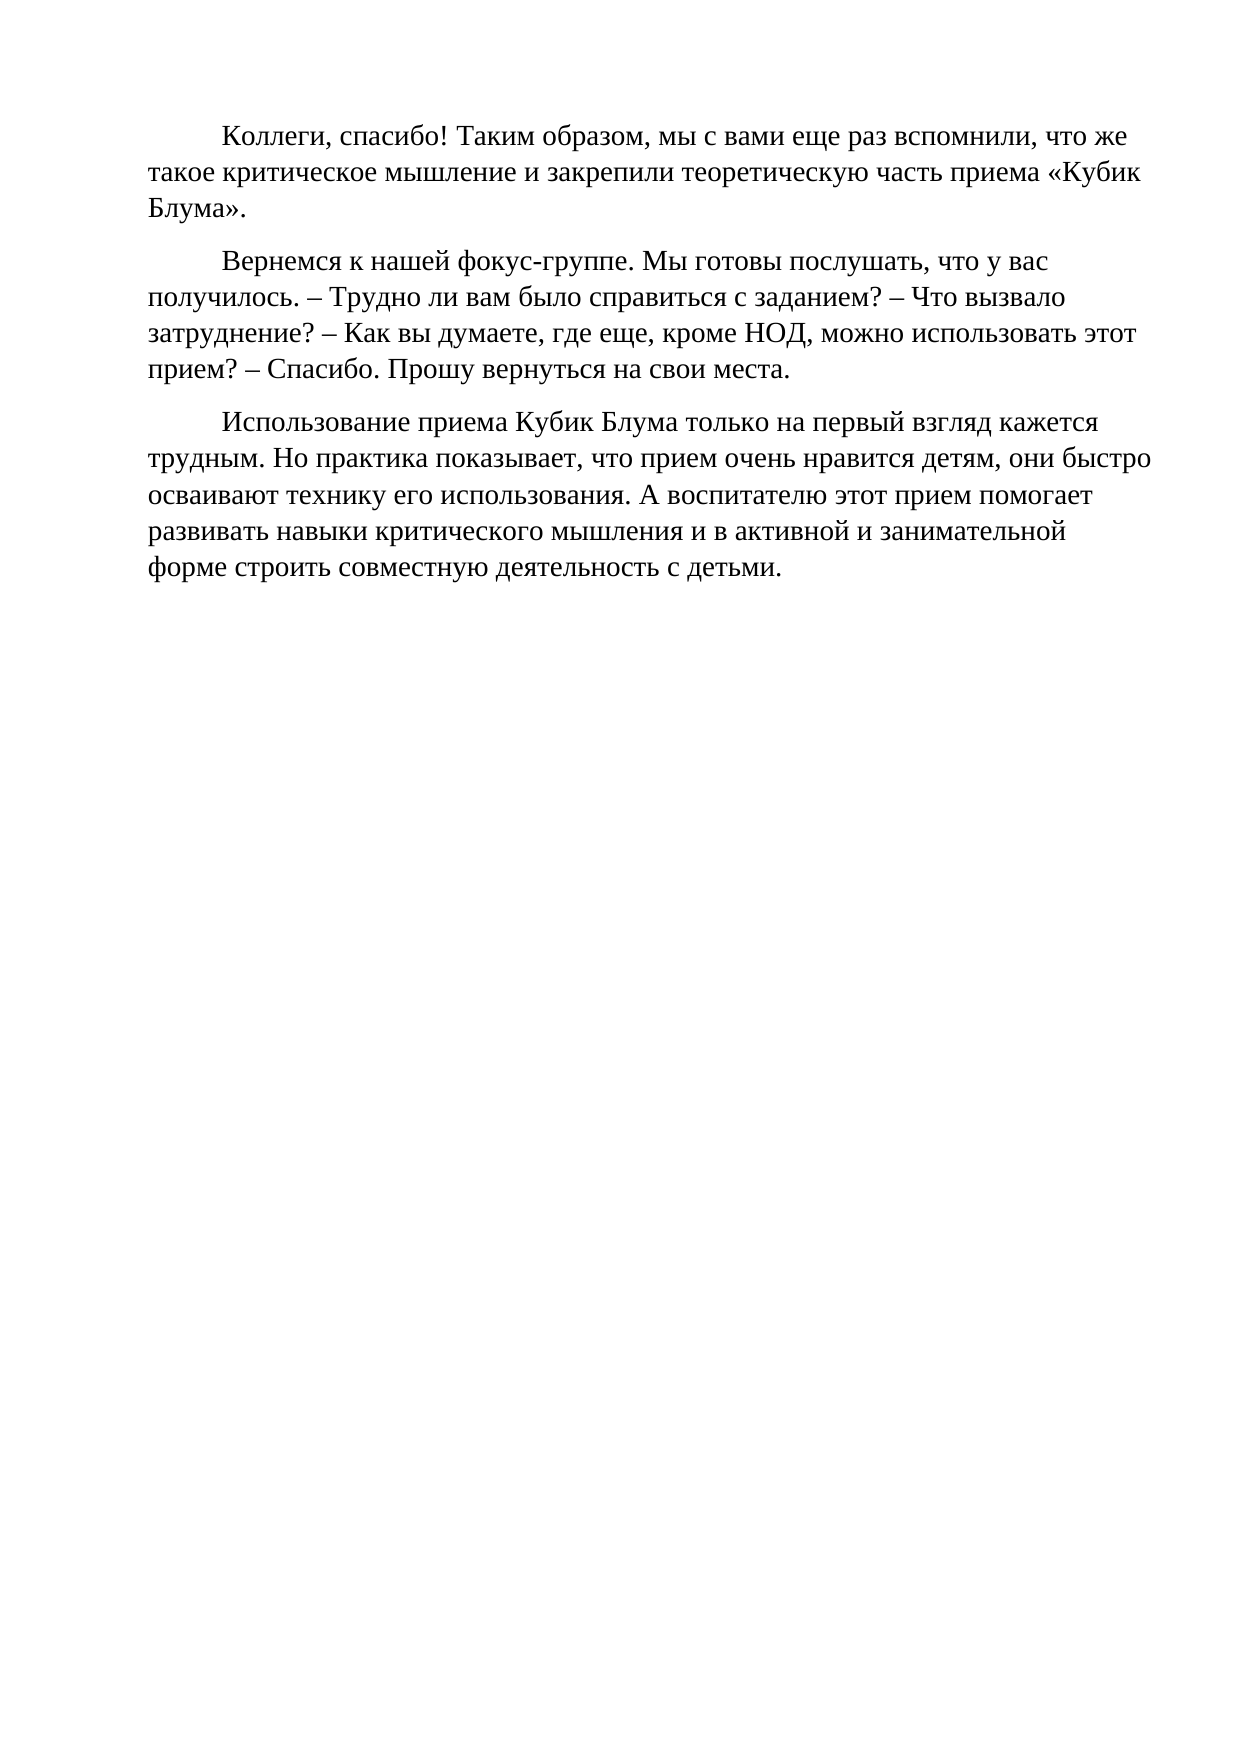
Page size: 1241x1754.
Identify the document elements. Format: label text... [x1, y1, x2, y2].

text Коллеги, спасибо! Таким образом, мы с вами еще раз вспомнили, что же такое критическое мышление и закрепили теоретическую часть приема «Кубик Блума». [148, 118, 1152, 224]
text Вернемся к нашей фокус-группе. Мы готовы послушать, что у вас получилось. – Трудно ли вам было справиться с заданием? – Что вызвало затруднение? – Как вы думаете, где еще, кроме НОД, можно использовать этот прием? – Спасибо. Прошу вернуться на свои места. [148, 243, 1152, 385]
text Использование приема Кубик Блума только на первый взгляд кажется трудным. Но практика показывает, что прием очень нравится детям, они быстро осваивают технику его использования. А воспитателю этот прием помогает развивать навыки критического мышления и в активной и занимательной форме строить совместную деятельность с детьми. [148, 404, 1152, 583]
